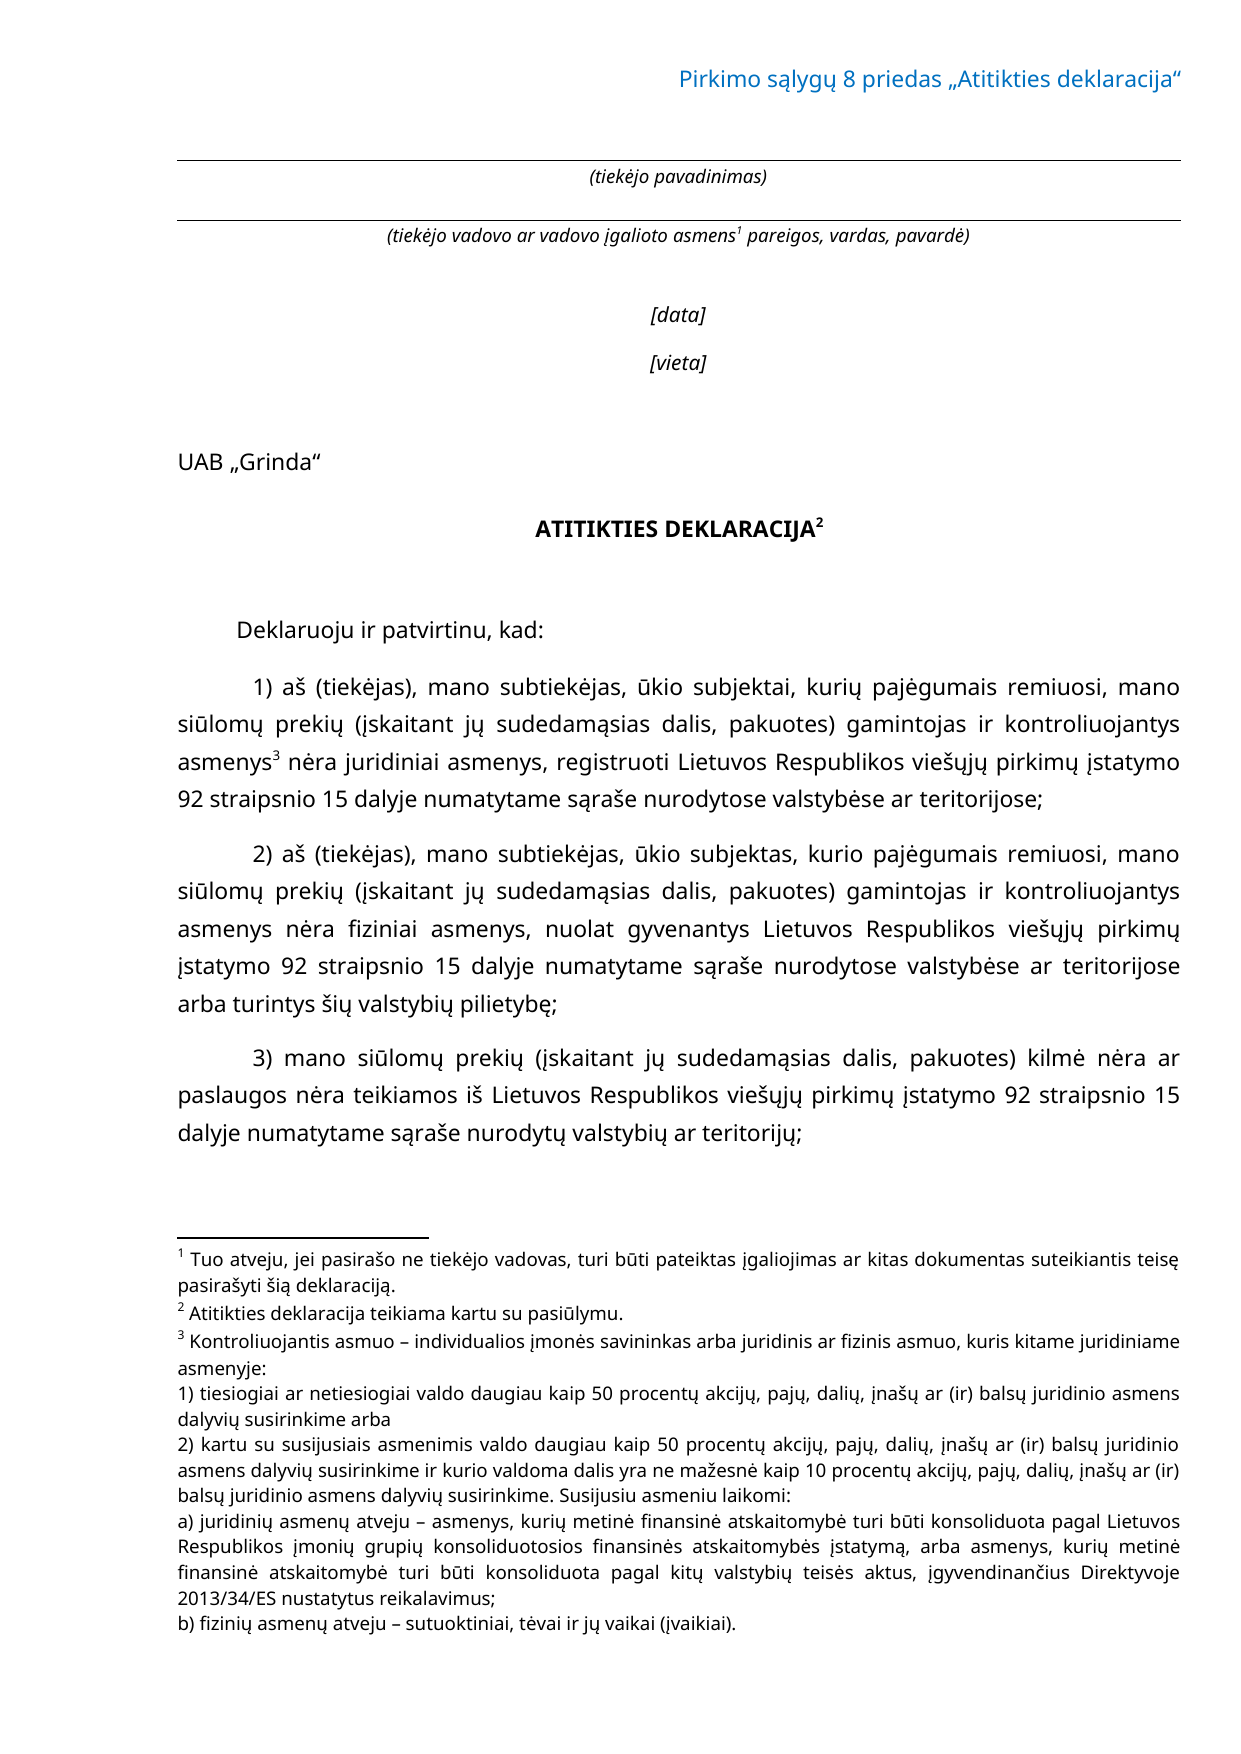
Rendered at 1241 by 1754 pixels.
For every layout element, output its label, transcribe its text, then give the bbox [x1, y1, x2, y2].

text UAB „Grinda“ [177, 446, 1181, 477]
text Deklaruoju ir patvirtinu, kad: [177, 614, 1181, 646]
text (tiekėjo pavadinimas) [177, 161, 1181, 189]
text 3) mano siūlomų prekių (įskaitant jų sudedamąsias dalis, pakuotes) kilmė nėra ar paslaugos nėra teikiamos iš Lietuvos Respublikos viešųjų pirkimų įstatymo 92 straipsnio 15 dalyje numatytame sąraše nurodytų valstybių ar teritorijų; [177, 1036, 1181, 1148]
text 1) aš (tiekėjas), mano subtiekėjas, ūkio subjektai, kurių pajėgumais remiuosi, mano siūlomų prekių (įskaitant jų sudedamąsias dalis, pakuotes) gamintojas ir kontroliuojantys asmenys nėra juridiniai asmenys, registruoti Lietuvos Respublikos viešųjų pirkimų įstatymo 92 straipsnio 15 dalyje numatytame sąraše nurodytose valstybėse ar teritorijose; [177, 665, 1181, 815]
text 2) aš (tiekėjas), mano subtiekėjas, ūkio subjektas, kurio pajėgumais remiuosi, mano siūlomų prekių (įskaitant jų sudedamąsias dalis, pakuotes) gamintojas ir kontroliuojantys asmenys nėra fiziniai asmenys, nuolat gyvenantys Lietuvos Respublikos viešųjų pirkimų įstatymo 92 straipsnio 15 dalyje numatytame sąraše nurodytose valstybėse ar teritorijose arba turintys šių valstybių pilietybę; [177, 831, 1181, 1019]
text ATITIKTIES DEKLARACIJA [177, 513, 1181, 545]
text (tiekėjo vadovo ar vadovo įgalioto asmens pareigos, vardas, pavardė) [177, 221, 1181, 248]
text [data] [177, 301, 1181, 329]
text [vieta] [177, 348, 1181, 376]
text Pirkimo sąlygų 8 priedas „Atitikties deklaracija“ [177, 63, 1181, 94]
